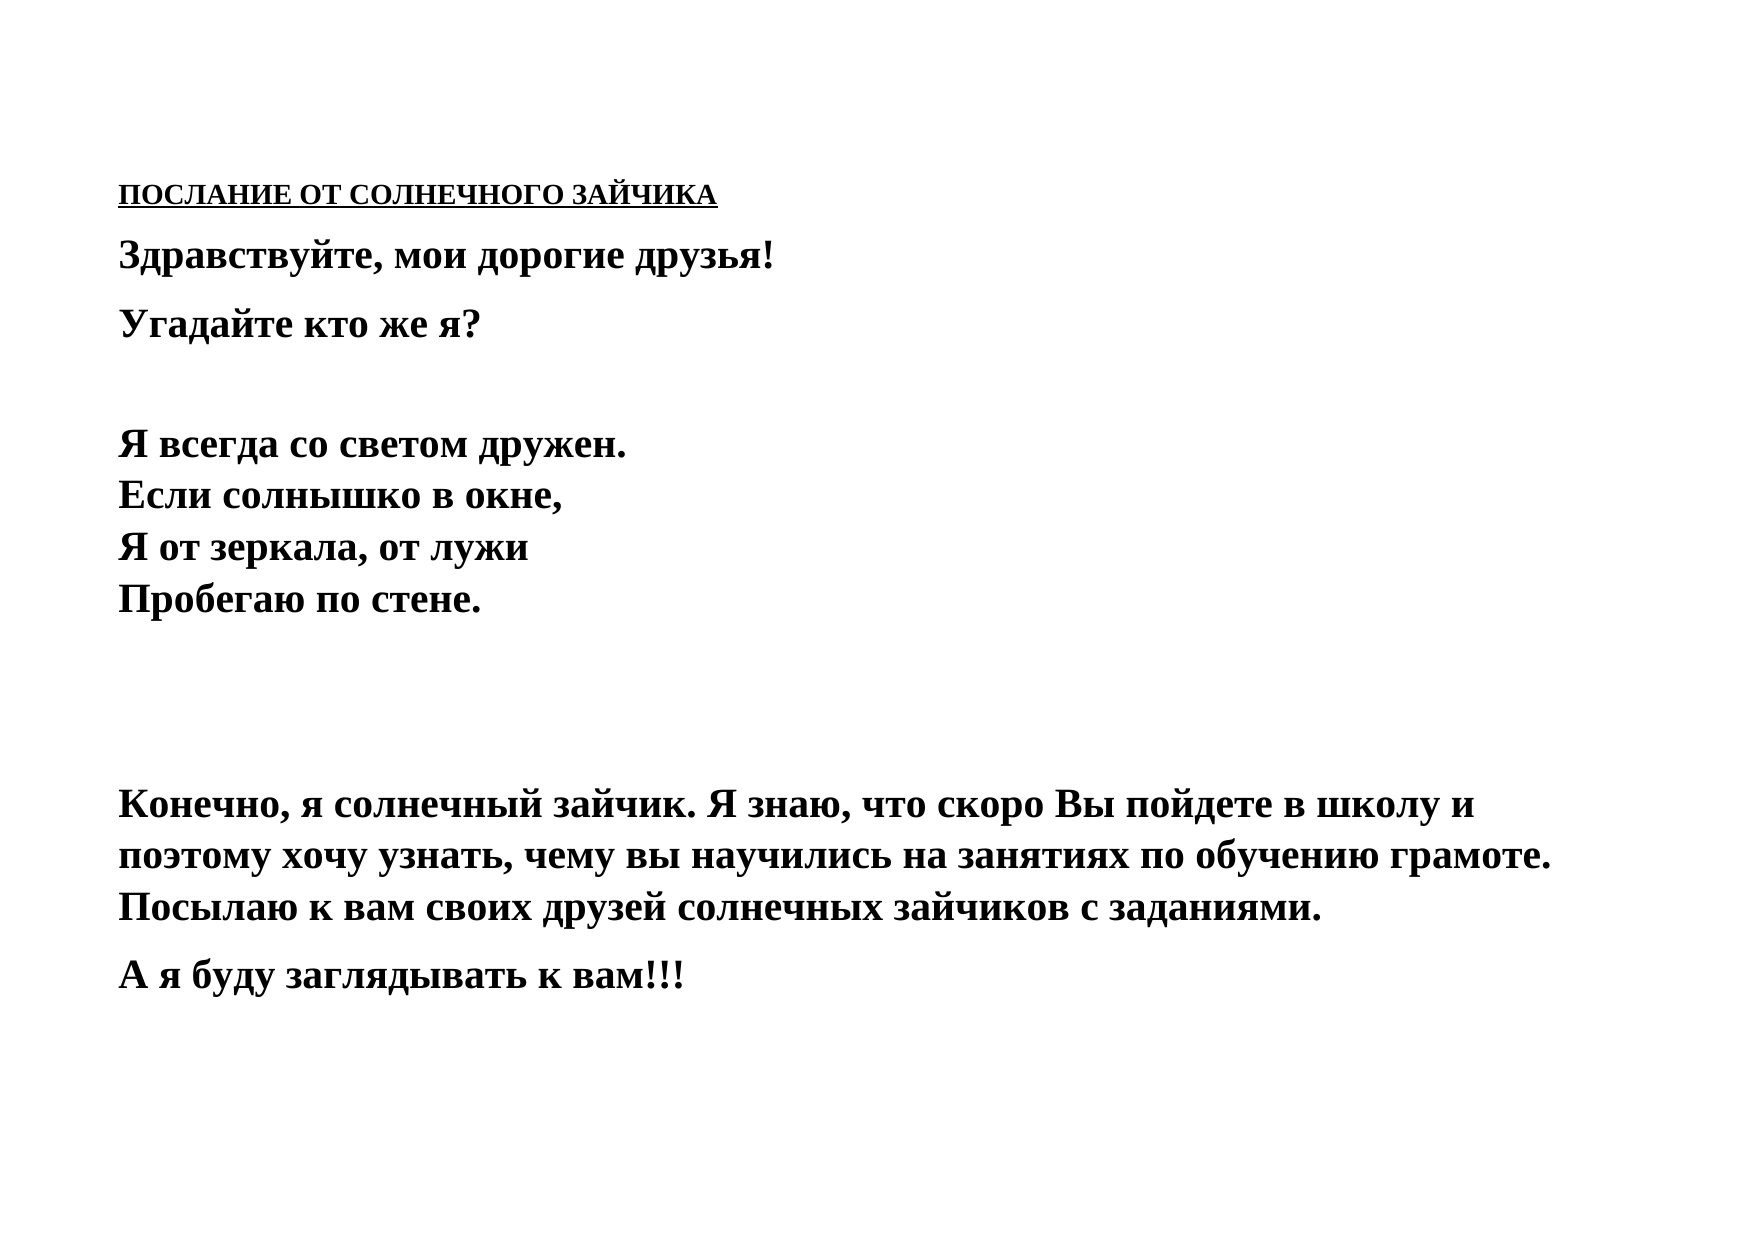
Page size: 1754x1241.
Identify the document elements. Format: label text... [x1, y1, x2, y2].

text Я всегда со светом дружен. Если солнышко в окне, Я от зеркала, от лужи Пробегаю по стене. [118, 367, 1636, 621]
text А я буду заглядывать к вам!!! [118, 950, 1636, 998]
text ПОСЛАНИЕ ОТ СОЛНЕЧНОГО ЗАЙЧИКА [118, 177, 1636, 211]
text Здравствуйте, мои дорогие друзья! [118, 230, 1636, 278]
text Угадайте кто же я? [118, 298, 1636, 346]
text Конечно, я солнечный зайчик. Я знаю, что скоро Вы пойдете в школу и поэтому хочу узнать, чему вы научились на занятиях по обучению грамоте. Посылаю к вам своих друзей солнечных зайчиков с заданиями. [118, 778, 1636, 929]
